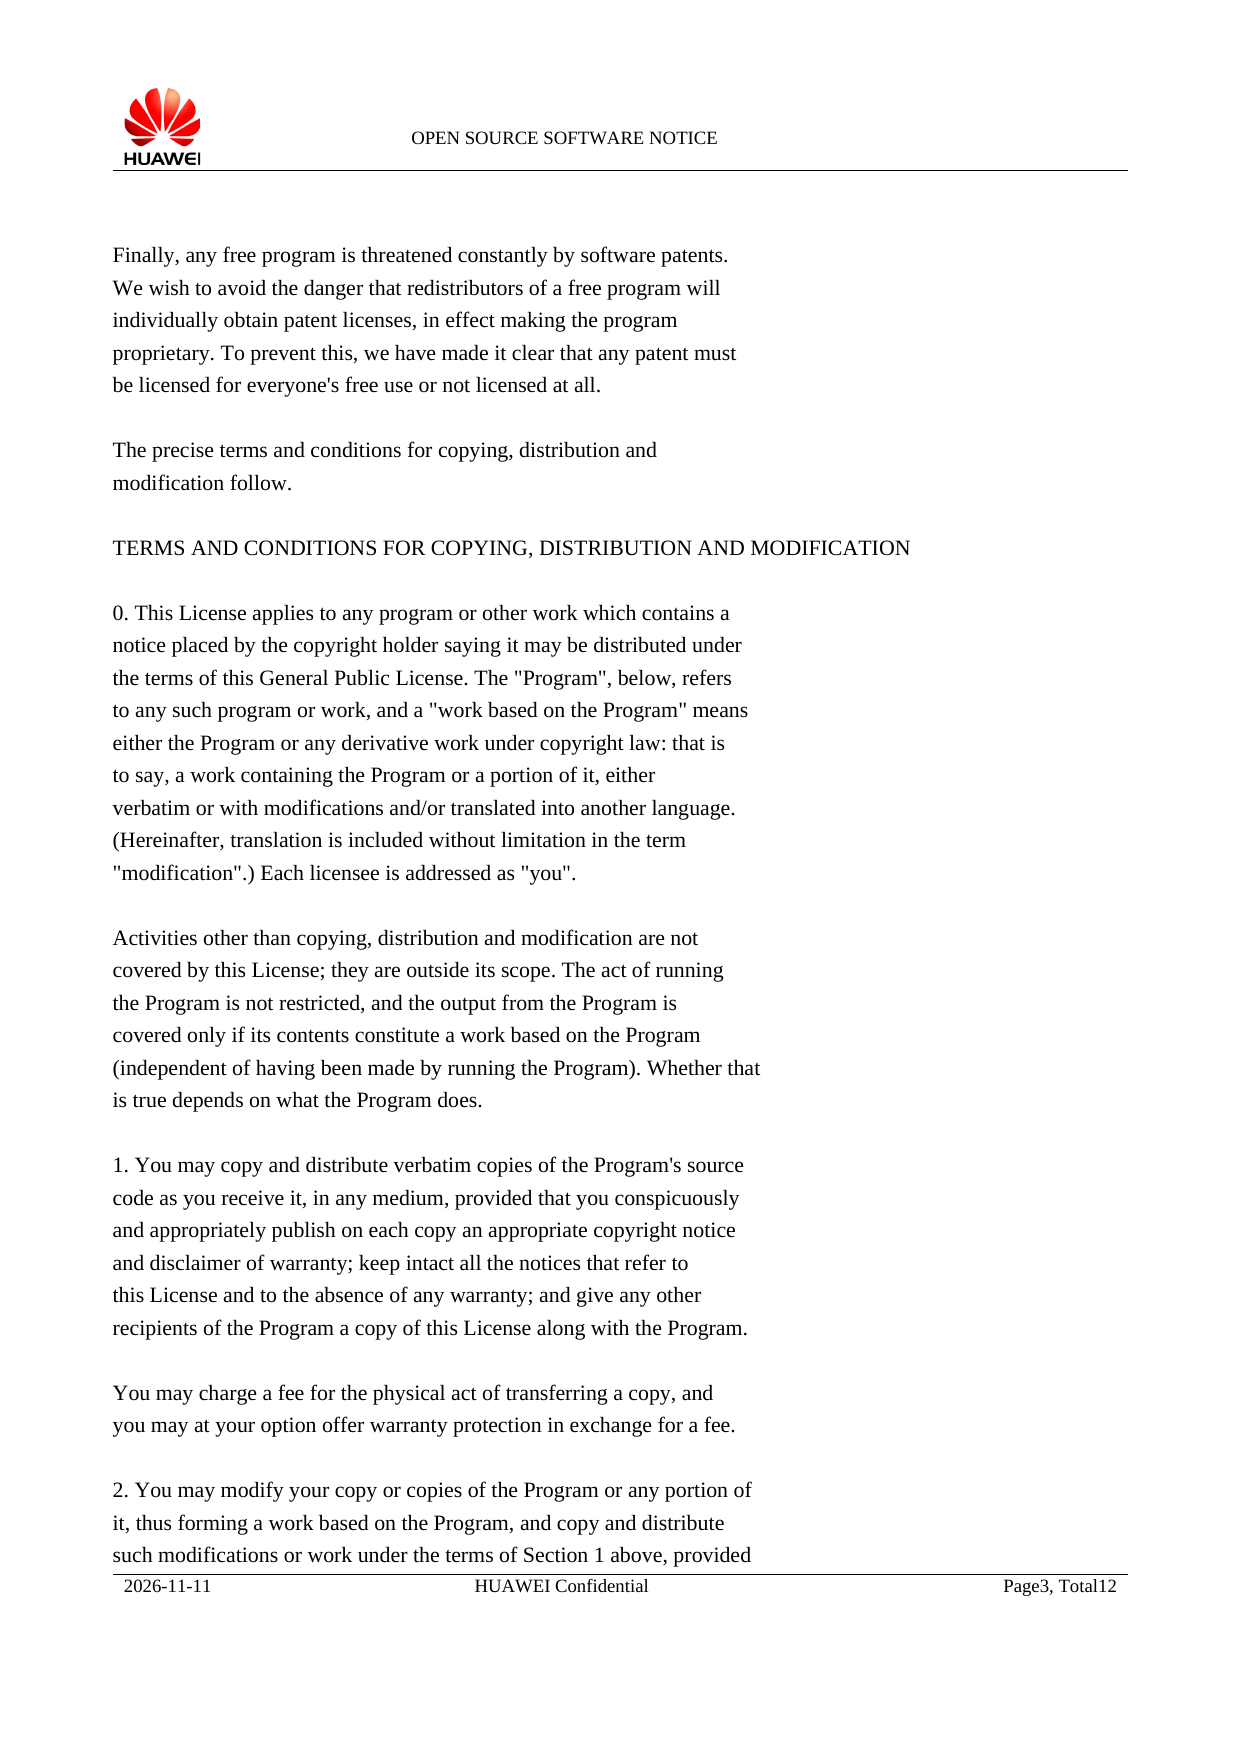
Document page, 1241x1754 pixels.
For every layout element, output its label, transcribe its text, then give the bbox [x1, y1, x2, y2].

picture [124, 88, 201, 165]
